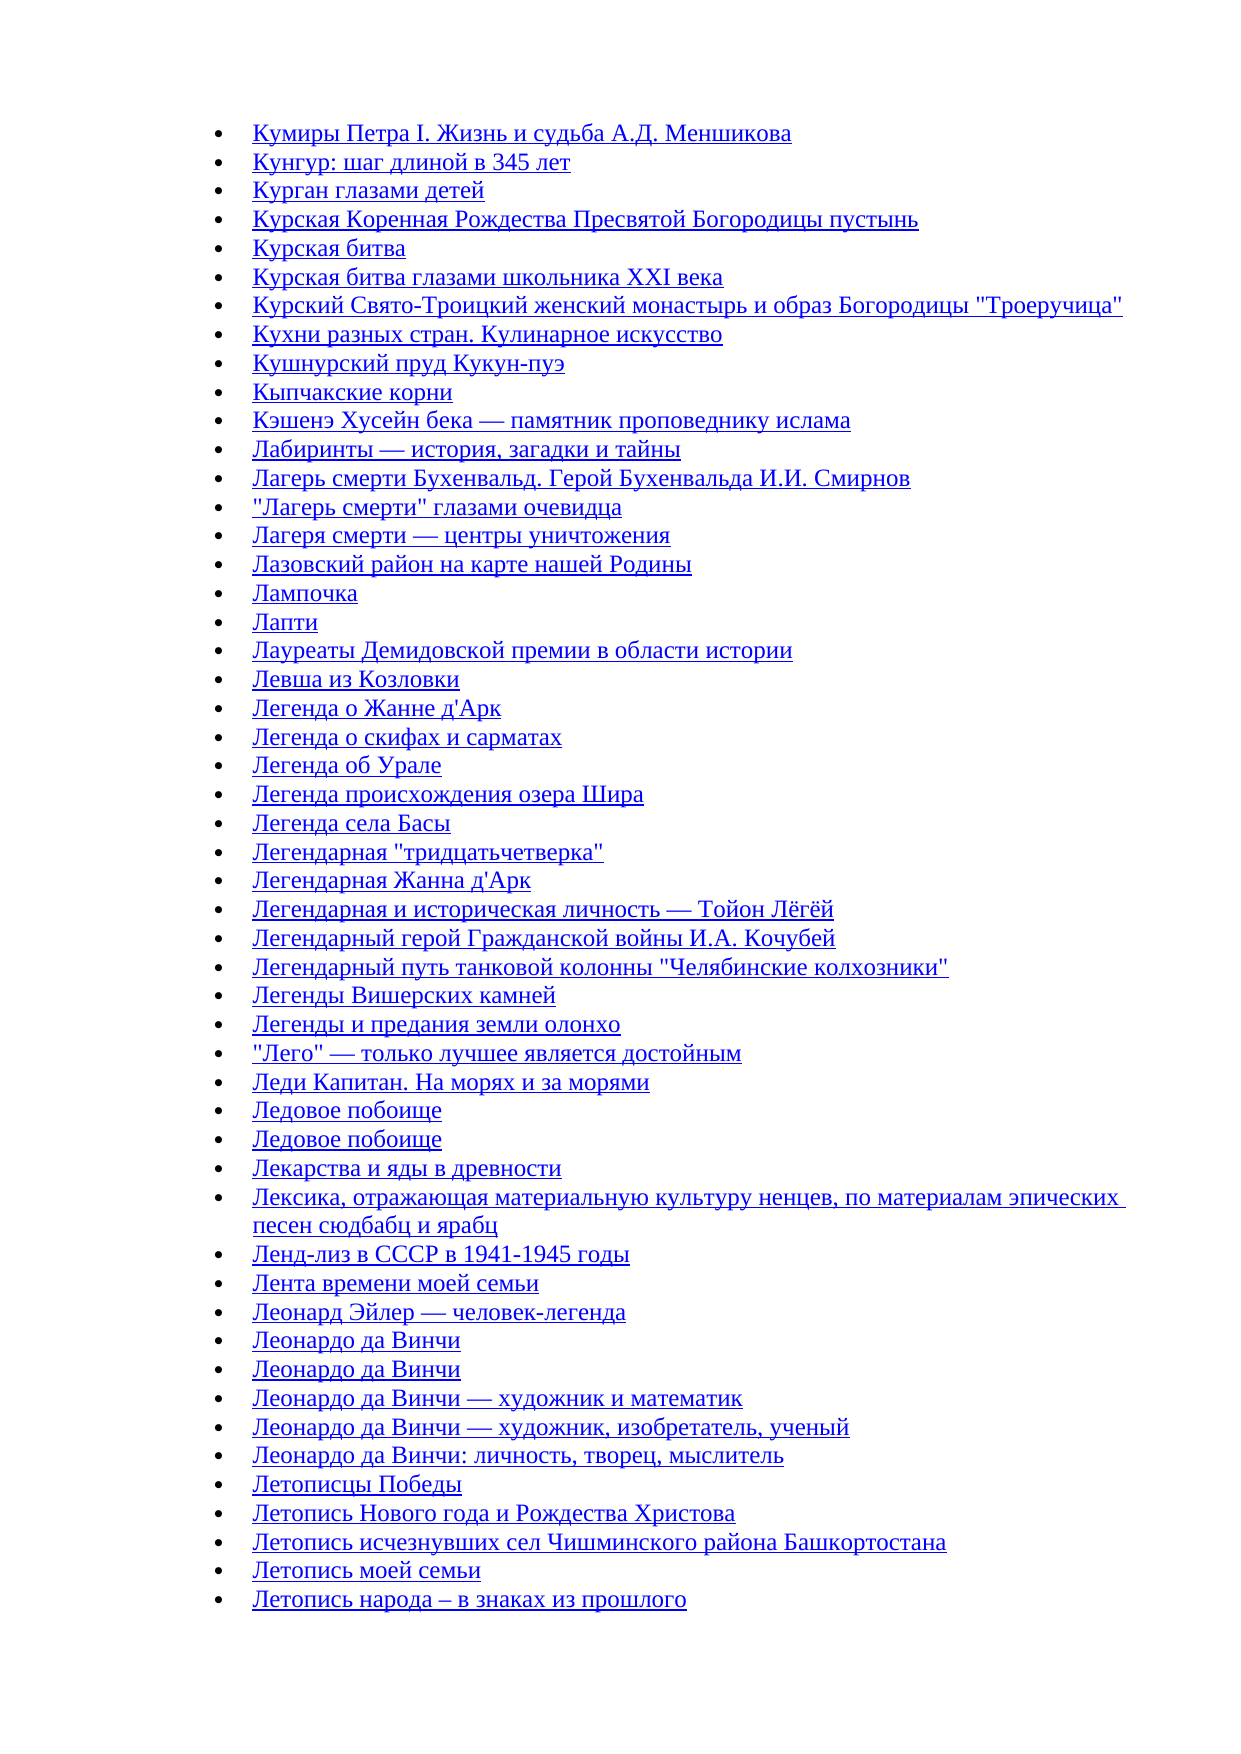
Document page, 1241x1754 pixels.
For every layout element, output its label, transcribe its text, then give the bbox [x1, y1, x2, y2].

list Легендарная Жанна д'Арк [215, 866, 1152, 894]
list "Лагерь смерти" глазами очевидца [215, 492, 1152, 521]
list Ледовое побоище [215, 1096, 1152, 1124]
list Кыпчакские корни [215, 377, 1152, 406]
list Легенда о скифах и сарматах [215, 722, 1152, 751]
list Курская битва [215, 233, 1152, 262]
list Лампочка [215, 578, 1152, 607]
list Ленд-лиз в СССР в 1941-1945 годы [215, 1239, 1152, 1268]
list Кухни разных стран. Кулинарное искусство [215, 319, 1152, 348]
list Летопись народа – в знаках из прошлого [215, 1584, 1152, 1613]
list Легенда об Урале [215, 751, 1152, 779]
list Леонардо да Винчи — художник, изобретатель, ученый [215, 1412, 1152, 1441]
list Кунгур: шаг длиной в 345 лет [215, 147, 1152, 176]
list Леонард Эйлер — человек-легенда [215, 1297, 1152, 1326]
list Легенды и предания земли олонхо [215, 1009, 1152, 1038]
list Летопись Нового года и Рождества Христова [215, 1498, 1152, 1527]
list Лента времени моей семьи [215, 1268, 1152, 1297]
list "Лего" — только лучшее является достойным [215, 1038, 1152, 1067]
list Летописцы Победы [215, 1469, 1152, 1498]
list Легендарная "тридцатьчетверка" [215, 837, 1152, 866]
list Курская Коренная Рождества Пресвятой Богородицы пустынь [215, 204, 1152, 233]
list Леонардо да Винчи: личность, творец, мыслитель [215, 1441, 1152, 1469]
list Легенда села Басы [215, 808, 1152, 837]
list Леонардо да Винчи [215, 1354, 1152, 1383]
list Летопись моей семьи [215, 1556, 1152, 1584]
list Легендарный путь танковой колонны "Челябинские колхозники" [215, 952, 1152, 981]
list Лагерь смерти Бухенвальд. Герой Бухенвальда И.И. Смирнов [215, 463, 1152, 492]
list Кушнурский пруд Кукун-пуэ [215, 348, 1152, 377]
list Легенда о Жанне д'Арк [215, 693, 1152, 722]
list Легендарная и историческая личность — Тойон Лёгёй [215, 894, 1152, 923]
list Лагеря смерти — центры уничтожения [215, 521, 1152, 549]
list Лабиринты — история, загадки и тайны [215, 434, 1152, 463]
list Лауреаты Демидовской премии в области истории [215, 636, 1152, 664]
list Летопись исчезнувших сел Чишминского района Башкортостана [215, 1527, 1152, 1556]
list Леди Капитан. На морях и за морями [215, 1067, 1152, 1096]
list Легенды Вишерских камней [215, 981, 1152, 1009]
list Курский Свято-Троицкий женский монастырь и образ Богородицы "Троеручица" [215, 291, 1152, 319]
list Ледовое побоище [215, 1124, 1152, 1153]
list Лазовский район на карте нашей Родины [215, 549, 1152, 578]
list Курган глазами детей [215, 176, 1152, 204]
list Кэшенэ Хусейн бека — памятник проповеднику ислама [215, 406, 1152, 434]
list Леонардо да Винчи [215, 1326, 1152, 1354]
list Легенда происхождения озера Шира [215, 779, 1152, 808]
list Лекарства и яды в древности [215, 1153, 1152, 1182]
list Легендарный герой Гражданской войны И.А. Кочубей [215, 923, 1152, 952]
list Лексика, отражающая материальную культуру ненцев, по материалам эпических песен сюдбабц и ярабц [215, 1182, 1152, 1239]
list Курская битва глазами школьника XXI века [215, 262, 1152, 291]
list Левша из Козловки [215, 664, 1152, 693]
list Леонардо да Винчи — художник и математик [215, 1383, 1152, 1412]
list Лапти [215, 607, 1152, 636]
list Кумиры Петра I. Жизнь и судьба А.Д. Меншикова [215, 118, 1152, 147]
